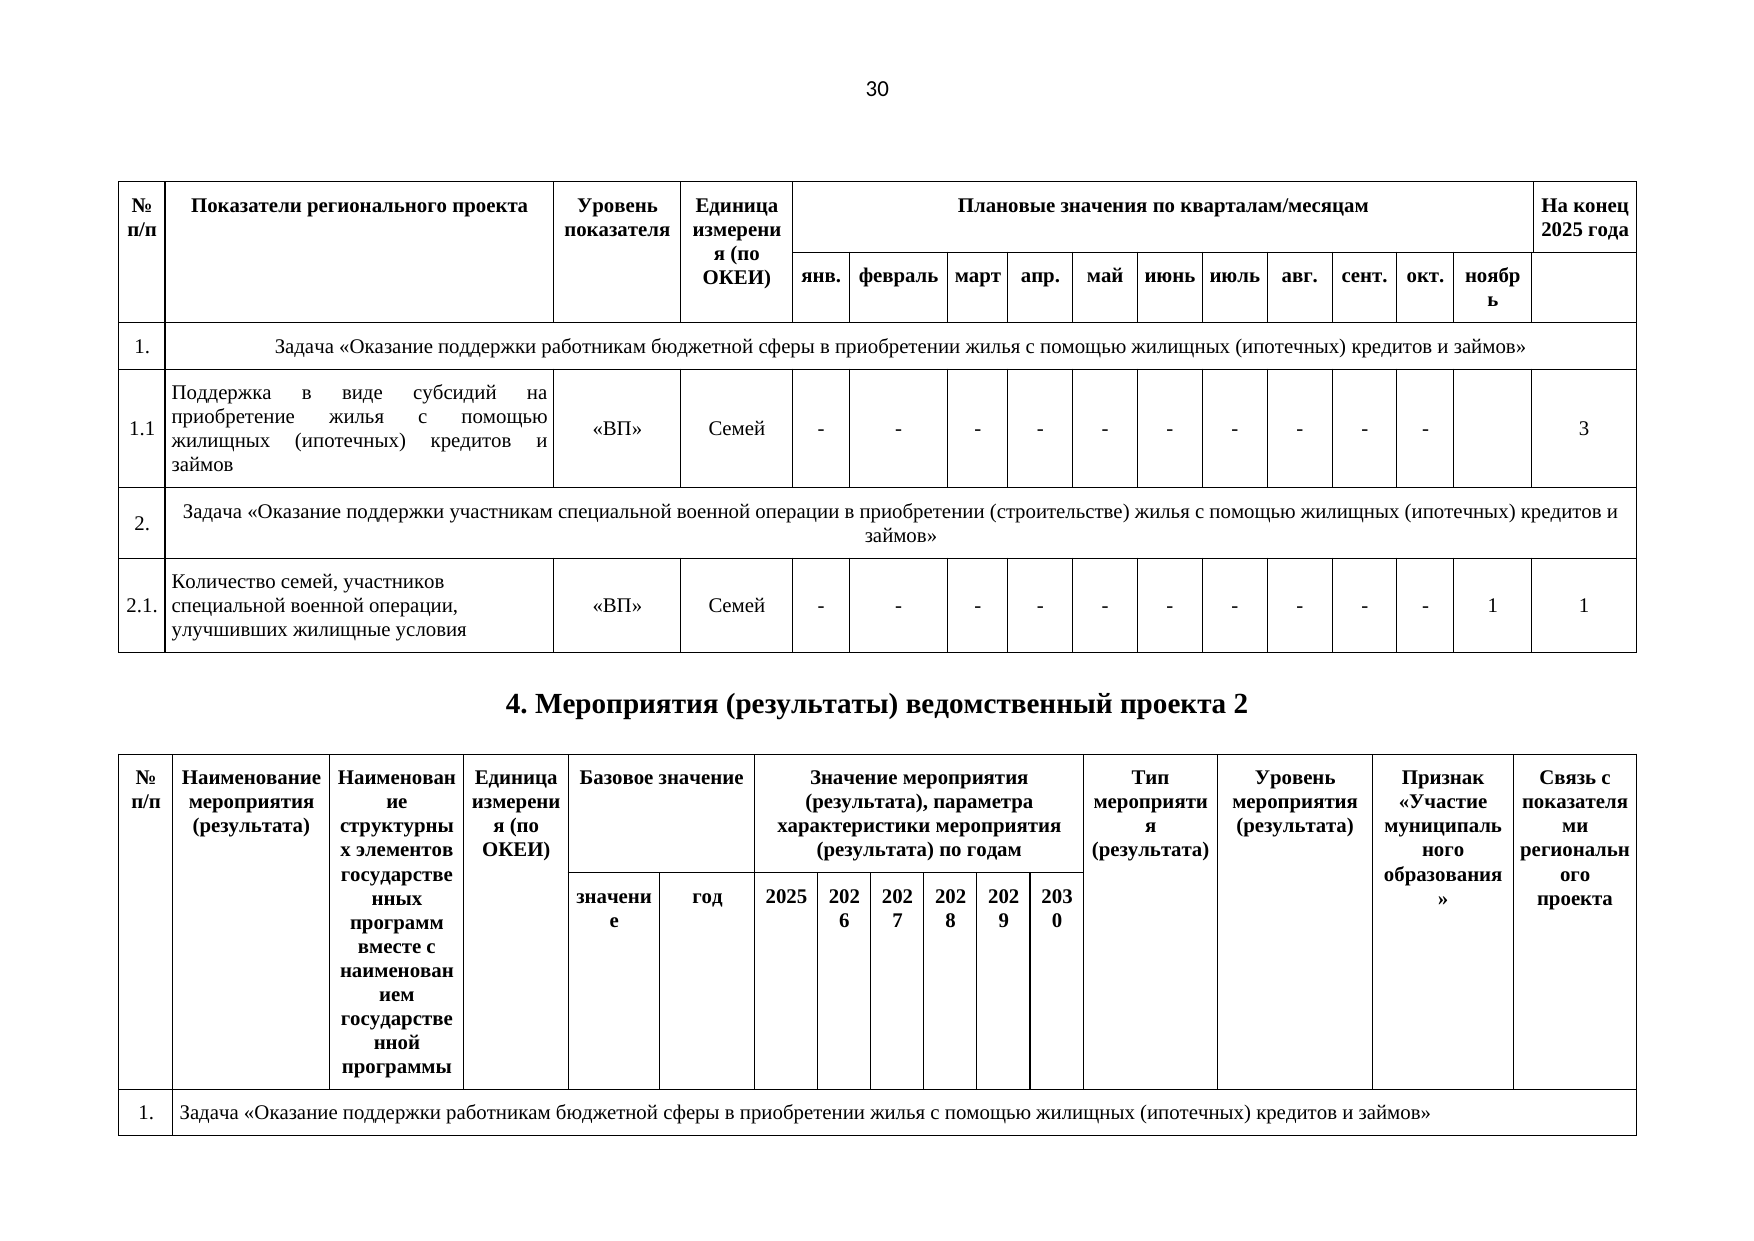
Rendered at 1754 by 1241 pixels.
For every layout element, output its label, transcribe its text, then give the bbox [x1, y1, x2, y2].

table_cell - [850, 559, 947, 652]
table_cell 1. [119, 1090, 172, 1135]
table_cell - [948, 559, 1007, 652]
table_cell 3 [1532, 370, 1636, 487]
table_header На конец 2025 года [1534, 182, 1636, 252]
table_header Единица измерения (по ОКЕИ) [464, 755, 568, 1089]
table_cell - [1333, 559, 1396, 652]
table_cell - [948, 370, 1007, 487]
table_cell - [793, 370, 849, 487]
table_cell март [948, 253, 1007, 322]
table_cell июль [1203, 253, 1267, 322]
table_header Значение мероприятия (результата), параметра характеристики мероприятия (результата) по годам [755, 755, 1083, 872]
table_header Единица измерения (по ОКЕИ) [681, 182, 792, 322]
table_cell - [1073, 370, 1137, 487]
table_cell - [1203, 370, 1267, 487]
table_cell авг. [1268, 253, 1332, 322]
table_cell - [1138, 559, 1202, 652]
table_cell - [1397, 559, 1453, 652]
text 4. Мероприятия (результаты) ведомственный проекта 2 [118, 686, 1636, 720]
table_cell 2028 [924, 873, 976, 1089]
table_header Уровень показателя [554, 182, 680, 322]
table_cell апр. [1008, 253, 1072, 322]
table_header Тип мероприятия (результата) [1084, 755, 1217, 1089]
table_cell Задача «Оказание поддержки работникам бюджетной сферы в приобретении жилья с помощью жилищных (ипотечных) кредитов и займов» [173, 1090, 1636, 1135]
table_cell - [1268, 559, 1332, 652]
table_cell - [1397, 370, 1453, 487]
table_cell 1 [1454, 559, 1531, 652]
table_cell 2029 [977, 873, 1029, 1089]
table_cell [1454, 370, 1531, 487]
table_cell июнь [1138, 253, 1202, 322]
table_header Плановые значения по кварталам/месяцам [793, 182, 1533, 252]
table_cell 1 [1532, 559, 1636, 652]
table_header Наименование мероприятия (результата) [173, 755, 329, 1089]
table_cell 1. [119, 323, 164, 368]
table_cell - [1008, 370, 1072, 487]
table_cell сент. [1333, 253, 1396, 322]
table_header № п/п [119, 182, 164, 322]
table_header Наименование структурных элементов государственных программ вместе с наименованием государственной программы [330, 755, 463, 1089]
table_header Признак «Участие муниципального образования» [1373, 755, 1513, 1089]
table_cell 2.1. [119, 559, 164, 652]
table_cell - [793, 559, 849, 652]
table_cell - [1008, 559, 1072, 652]
table_cell - [1333, 370, 1396, 487]
table_cell год [660, 873, 754, 1089]
table_cell ноябрь [1454, 253, 1531, 322]
table_cell [1532, 253, 1636, 322]
table_cell Поддержка в виде субсидий на приобретение жилья с помощью жилищных (ипотечных) кредитов и займов [166, 370, 553, 487]
table_header Уровень мероприятия (результата) [1218, 755, 1372, 1089]
table_cell «ВП» [554, 370, 680, 487]
table_cell - [1268, 370, 1332, 487]
table_header Базовое значение [569, 755, 754, 872]
table_header Показатели регионального проекта [166, 182, 553, 322]
table_cell 2030 [1031, 873, 1083, 1089]
table_header Связь с показателями регионального проекта [1514, 755, 1636, 1089]
table_cell Количество семей, участников специальной военной операции, улучшивших жилищные условия [166, 559, 553, 652]
table_cell Задача «Оказание поддержки участникам специальной военной операции в приобретении (строительстве) жилья с помощью жилищных (ипотечных) кредитов и займов» [166, 488, 1636, 557]
table_cell 2025 [755, 873, 817, 1089]
table_cell значение [569, 873, 659, 1089]
table_cell февраль [850, 253, 947, 322]
table_cell - [1073, 559, 1137, 652]
table_cell - [850, 370, 947, 487]
table_cell Семей [681, 370, 792, 487]
table_cell - [1138, 370, 1202, 487]
table_cell - [1203, 559, 1267, 652]
table_cell 2026 [818, 873, 870, 1089]
table_cell 2027 [871, 873, 923, 1089]
table_cell янв. [793, 253, 849, 322]
table_cell «ВП» [554, 559, 680, 652]
table_cell Задача «Оказание поддержки работникам бюджетной сферы в приобретении жилья с помощью жилищных (ипотечных) кредитов и займов» [166, 323, 1636, 368]
table_cell окт. [1397, 253, 1453, 322]
table_cell Семей [681, 559, 792, 652]
table_cell 2. [119, 488, 164, 557]
table_cell 1.1 [119, 370, 164, 487]
table_cell май [1073, 253, 1137, 322]
table_header № п/п [119, 755, 172, 1089]
